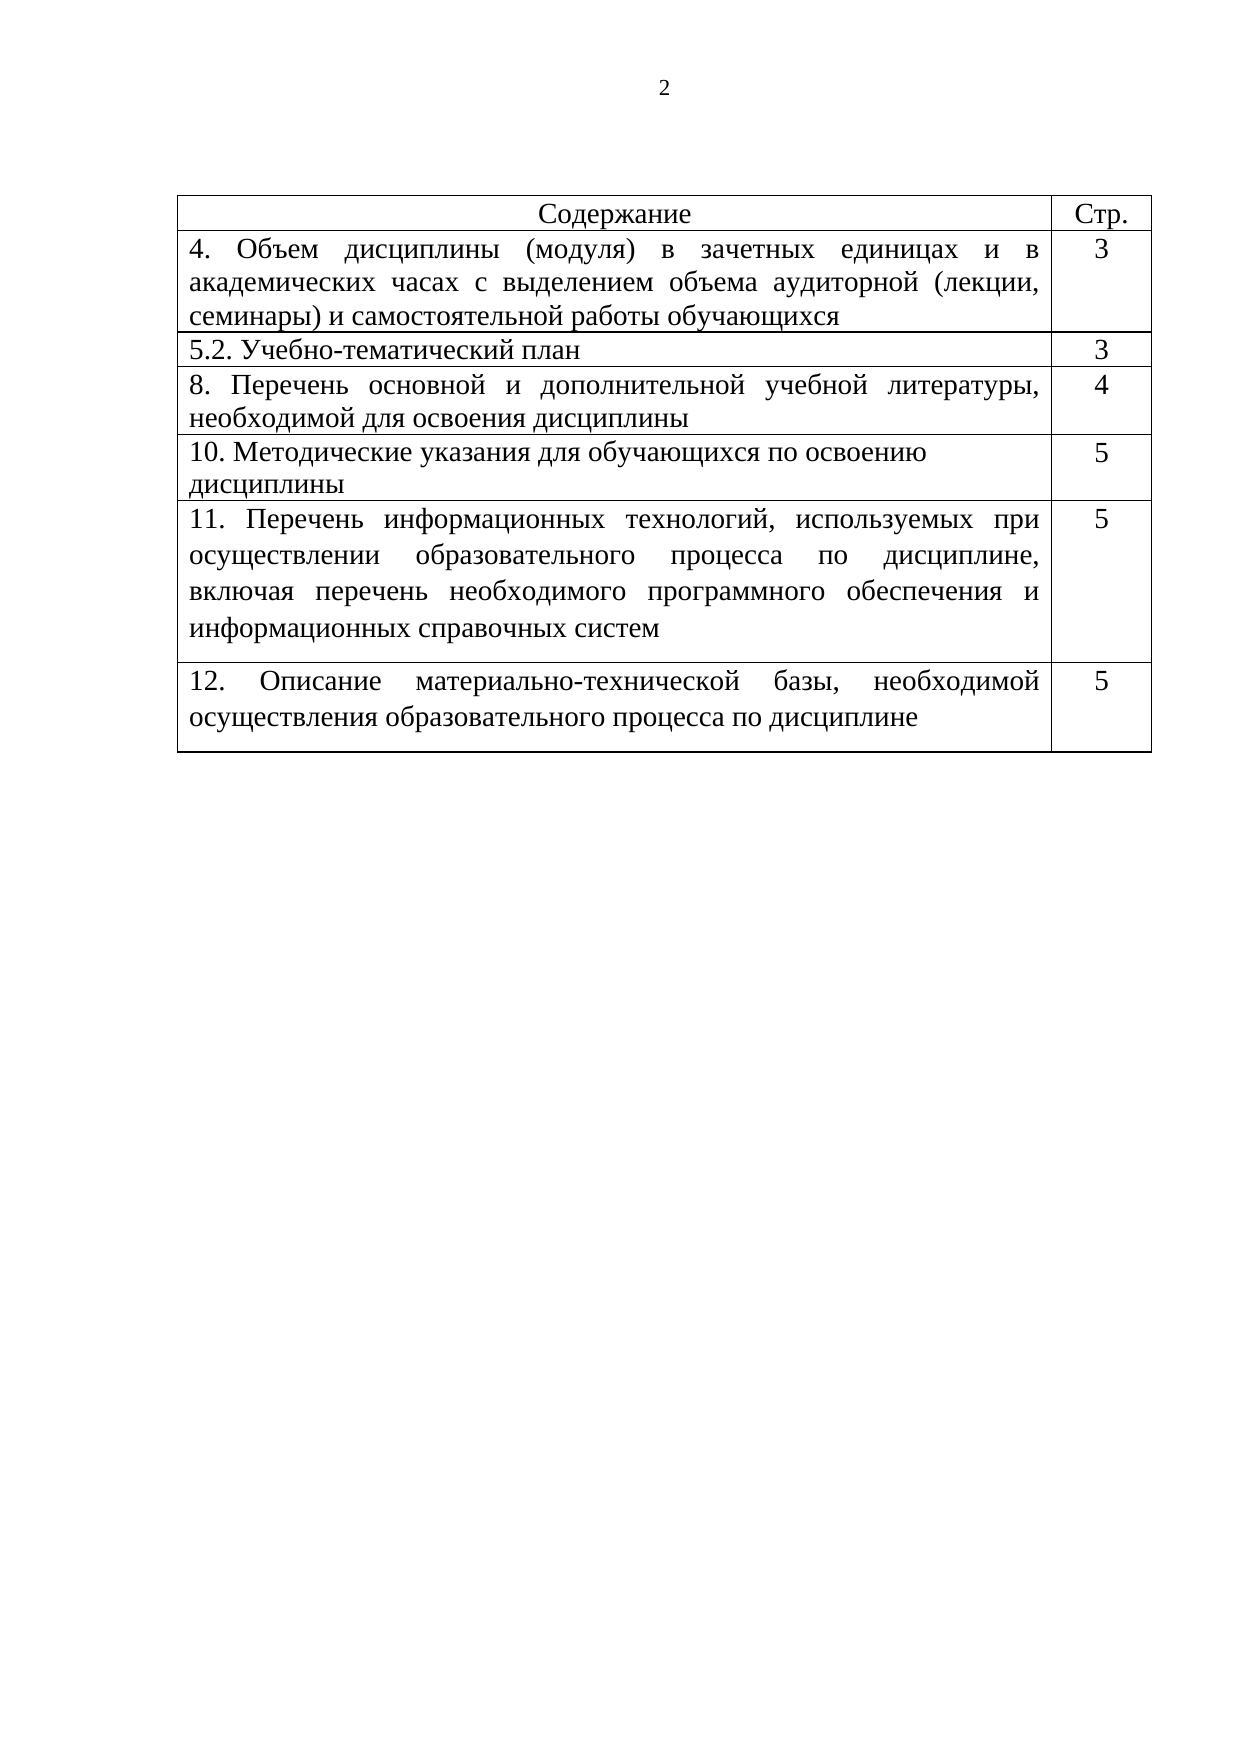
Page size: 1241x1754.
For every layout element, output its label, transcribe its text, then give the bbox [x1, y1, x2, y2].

table_cell 4 [1052, 367, 1151, 434]
table_cell 3 [1052, 231, 1151, 331]
table_cell 12. Описание материально-технической базы, необходимой осуществления образовательного процесса по дисциплине [178, 663, 1051, 751]
table_cell 10. Методические указания для обучающихся по освоению дисциплины [178, 435, 1051, 500]
table_cell 8. Перечень основной и дополнительной учебной литературы, необходимой для освоения дисциплины [178, 367, 1051, 434]
table_cell 5 [1052, 435, 1151, 500]
table_header Содержание [178, 196, 1051, 230]
table_cell 5.2. Учебно-тематический план [178, 333, 1051, 366]
table_cell 4. Объем дисциплины (модуля) в зачетных единицах и в академических часах с выделением объема аудиторной (лекции, семинары) и самостоятельной работы обучающихся [178, 231, 1051, 331]
table_cell 11. Перечень информационных технологий, используемых при осуществлении образовательного процесса по дисциплине, включая перечень необходимого программного обеспечения и информационных справочных систем [178, 501, 1051, 662]
table_cell 5 [1052, 501, 1151, 662]
table_cell 3 [1052, 333, 1151, 366]
table_cell 5 [1052, 663, 1151, 751]
table_header Стр. [1052, 196, 1151, 230]
